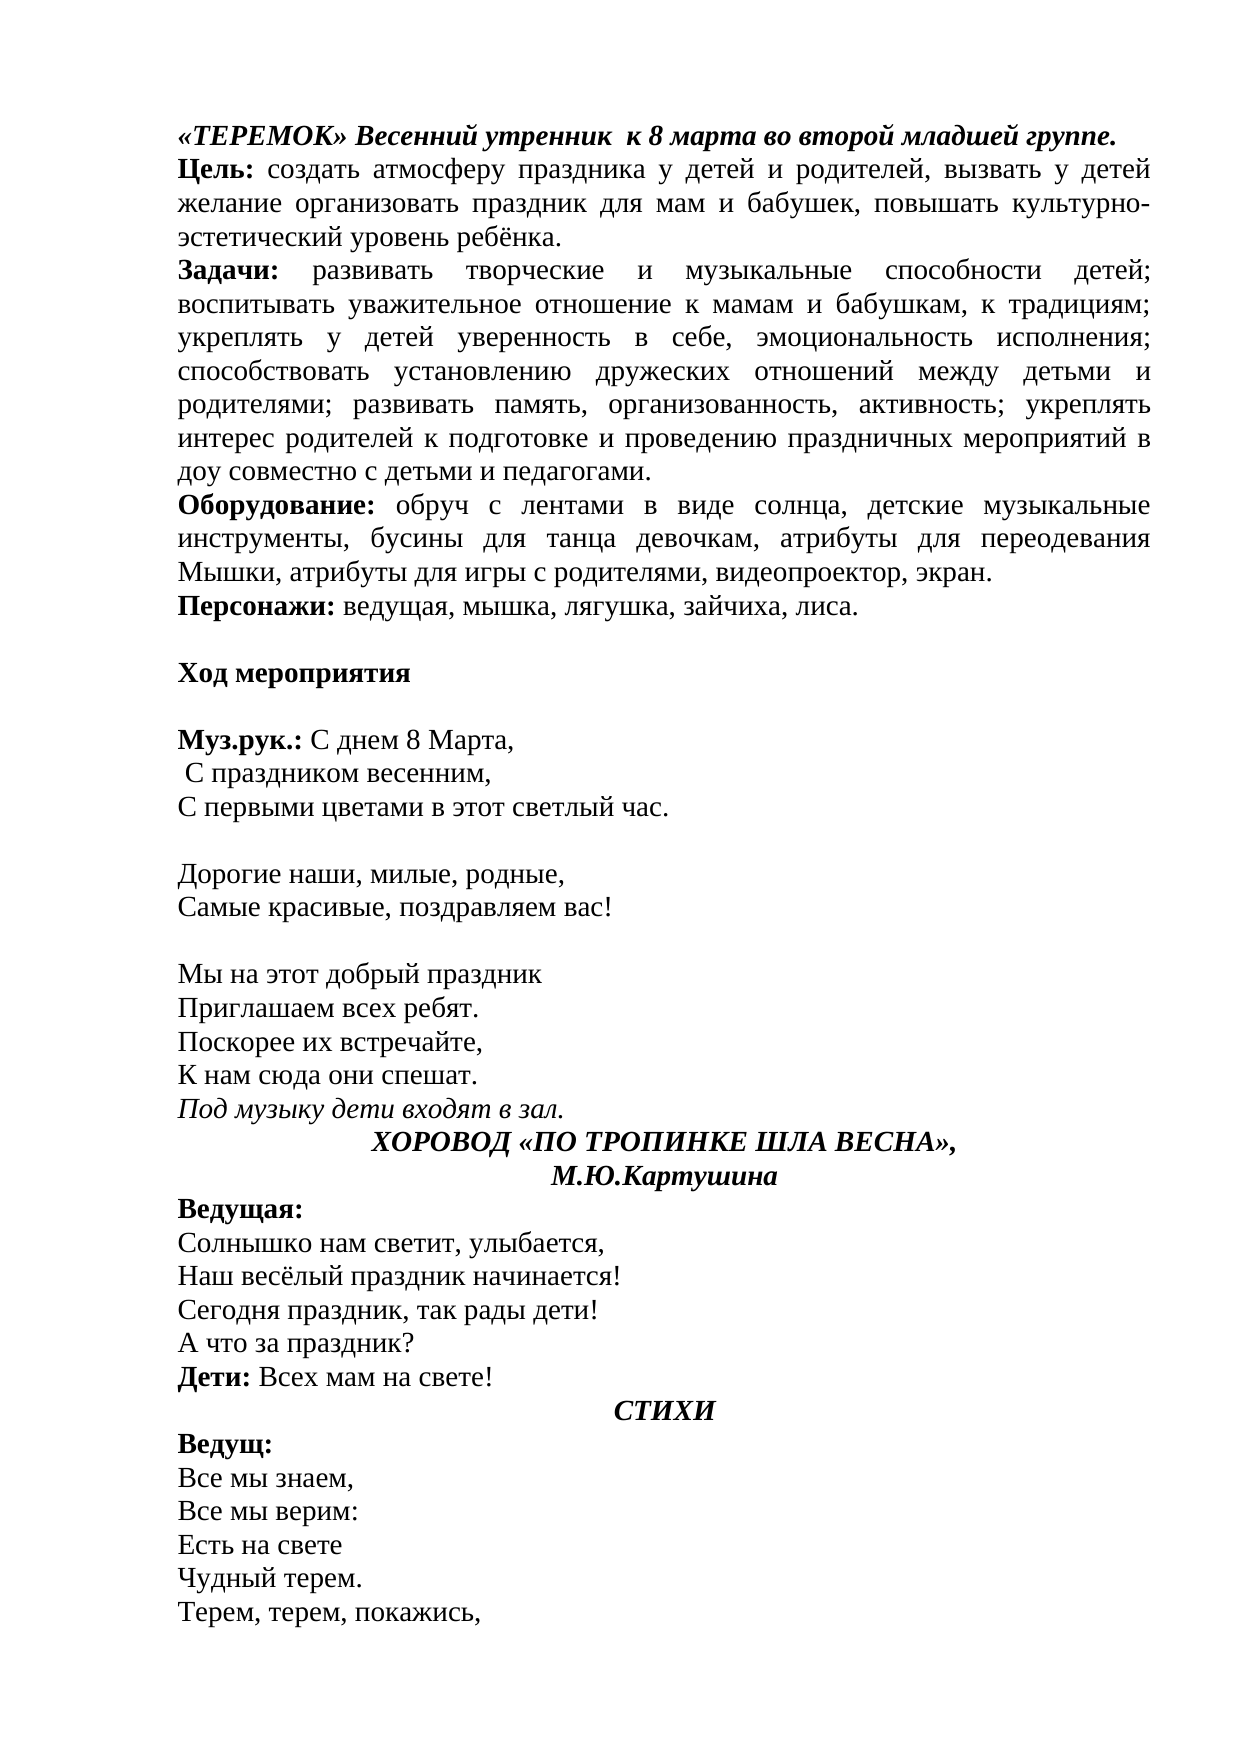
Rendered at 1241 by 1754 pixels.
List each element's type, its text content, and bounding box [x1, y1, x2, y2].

text Муз.рук.: С днем 8 Марта, [177, 722, 1152, 755]
text Цель: создать атмосферу праздника у детей и родителей, вызвать у детей желание организовать праздник для мам и бабушек, повышать культурно-эстетический уровень ребёнка. [177, 152, 1152, 252]
text С первыми цветами в этот светлый час. [177, 789, 1152, 822]
text Ход мероприятия [177, 655, 1152, 688]
text «ТЕРЕМОК» Весенний утренник к 8 марта во второй младшей группе. [177, 118, 1152, 152]
text М.Ю.Картушина [177, 1158, 1152, 1191]
text Чудный терем. [177, 1560, 1152, 1594]
text А что за праздник? [177, 1326, 1152, 1359]
text Задачи: развивать творческие и музыкальные способности детей; воспитывать уважительное отношение к мамам и бабушкам, к традициям; укреплять у детей уверенность в себе, эмоциональность исполнения; способствовать установлению дружеских отношений между детьми и родителями; развивать память, организованность, активность; укреплять интерес родителей к подготовке и проведению праздничных мероприятий в доу совместно с детьми и педагогами. [177, 252, 1152, 487]
text Сегодня праздник, так рады дети! [177, 1292, 1152, 1326]
text Дорогие наши, милые, родные, [177, 856, 1152, 889]
text Ведущ: [177, 1426, 1152, 1460]
text Приглашаем всех ребят. [177, 990, 1152, 1024]
text Под музыку дети входят в зал. [177, 1091, 1152, 1124]
text К нам сюда они спешат. [177, 1057, 1152, 1091]
text Оборудование: обруч с лентами в виде солнца, детские музыкальные инструменты, бусины для танца девочкам, атрибуты для переодевания Мышки, атрибуты для игры с родителями, видеопроектор, экран. [177, 487, 1152, 588]
text Персонажи: ведущая, мышка, лягушка, зайчиха, лиса. [177, 588, 1152, 621]
text Есть на свете [177, 1527, 1152, 1560]
text С праздником весенним, [177, 755, 1152, 789]
text Мы на этот добрый праздник [177, 957, 1152, 990]
text Самые красивые, поздравляем вас! [177, 889, 1152, 923]
text Солнышко нам светит, улыбается, [177, 1225, 1152, 1258]
text Дети: Всех мам на свете! [177, 1359, 1152, 1393]
text Поскорее их встречайте, [177, 1024, 1152, 1057]
text Все мы верим: [177, 1493, 1152, 1527]
text Ведущая: [177, 1191, 1152, 1225]
text Терем, терем, покажись, [177, 1594, 1152, 1627]
text ХОРОВОД «ПО ТРОПИНКЕ ШЛА ВЕСНА», [177, 1124, 1152, 1158]
text Наш весёлый праздник начинается! [177, 1258, 1152, 1292]
text Все мы знаем, [177, 1460, 1152, 1493]
text СТИХИ [177, 1393, 1152, 1426]
